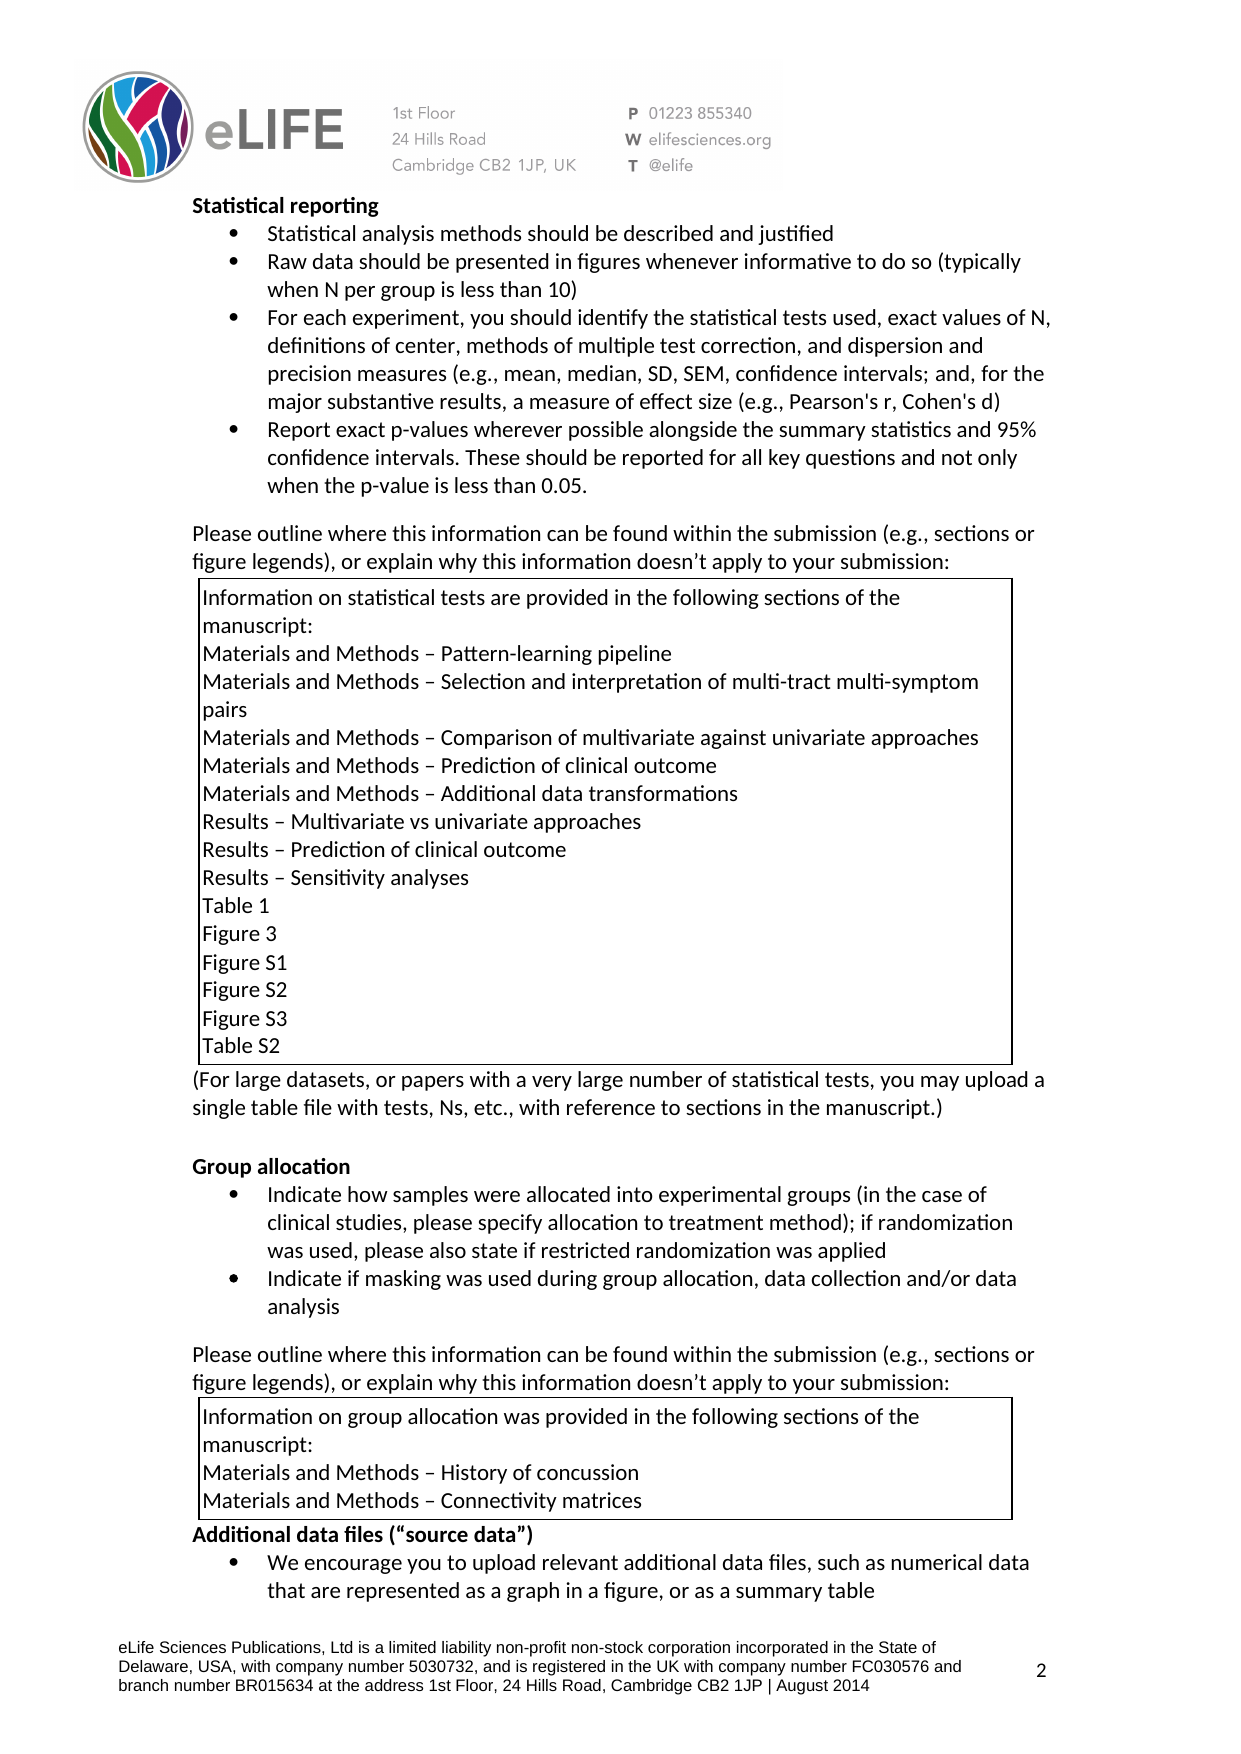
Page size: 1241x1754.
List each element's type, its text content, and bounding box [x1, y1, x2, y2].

text (For large datasets, or papers with a very large number of statistical tests, you may upload a single table file with tests, Ns, etc., with reference to sections in the manuscript.) [192, 603, 1053, 1121]
text Results – Sensitivity analyses [202, 863, 1009, 892]
text Results – Multivariate vs univariate approaches [202, 807, 1009, 836]
list Report exact p-values wherever possible alongside the summary statistics and 95% confidence intervals. These should be reported for all key questions and not only when the p-value is less than 0.05. [229, 415, 1053, 499]
text Materials and Methods – Selection and interpretation of multi-tract multi-symptom pairs [202, 667, 1009, 723]
text Figure S2 [202, 976, 1009, 1004]
text Figure S3 [202, 1004, 1009, 1032]
list For each experiment, you should identify the statistical tests used, exact values of N, definitions of center, methods of multiple test correction, and dispersion and precision measures (e.g., mean, median, SD, SEM, confidence intervals; and, for the major substantive results, a measure of effect size (e.g., Pearson's r, Cohen's d) [229, 303, 1053, 415]
text Statistical reporting [192, 191, 1053, 219]
text Figure S1 [202, 948, 1009, 976]
text Materials and Methods – Connectivity matrices [200, 1486, 1011, 1516]
text Materials and Methods – History of concussion [202, 1458, 1009, 1486]
text Materials and Methods – Prediction of clinical outcome [202, 751, 1009, 779]
list Statistical analysis methods should be described and justified [229, 219, 1053, 247]
text Materials and Methods – Pattern-learning pipeline [202, 639, 1009, 667]
text Materials and Methods – Comparison of multivariate against univariate approaches [202, 723, 1009, 751]
text Results – Prediction of clinical outcome [202, 836, 1009, 863]
text Group allocation [192, 1152, 1053, 1180]
picture [73, 59, 784, 191]
text Figure 3 [202, 919, 1009, 948]
text Additional data files (“source data”) [192, 1427, 1053, 1548]
list Raw data should be presented in figures whenever informative to do so (typically when N per group is less than 10) [229, 247, 1053, 303]
list Indicate how samples were allocated into experimental groups (in the case of clinical studies, please specify allocation to treatment method); if randomization was used, please also state if restricted randomization was applied [229, 1180, 1053, 1264]
text Materials and Methods – Additional data transformations [202, 779, 1009, 807]
text Table S2 [200, 1032, 1011, 1062]
text Table 1 [202, 892, 1009, 919]
list We encourage you to upload relevant additional data files, such as numerical data that are represented as a graph in a figure, or as a summary table [229, 1548, 1053, 1604]
text Information on statistical tests are provided in the following sections of the manuscript: [200, 581, 1011, 639]
list Indicate if masking was used during group allocation, data collection and/or data analysis [229, 1264, 1053, 1320]
text Information on group allocation was provided in the following sections of the manuscript: [200, 1400, 1011, 1458]
